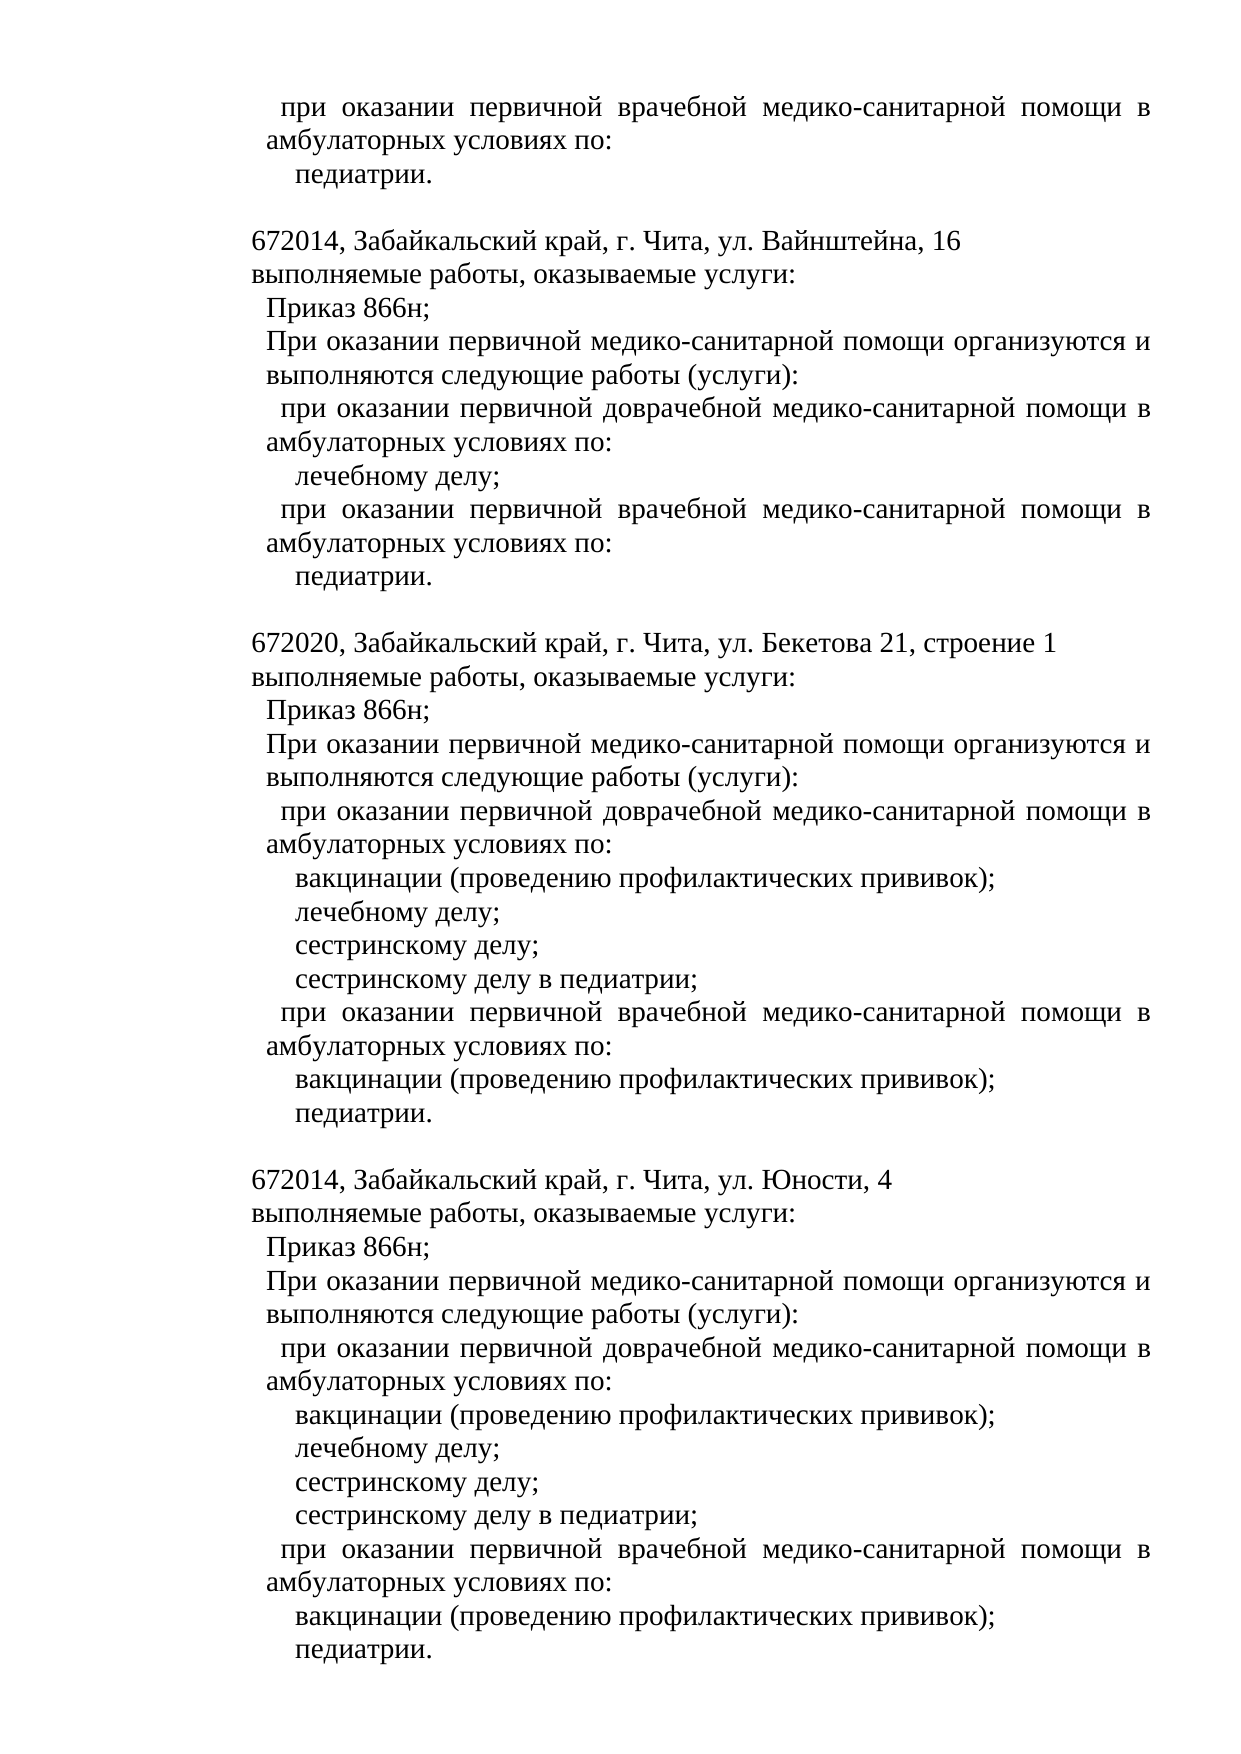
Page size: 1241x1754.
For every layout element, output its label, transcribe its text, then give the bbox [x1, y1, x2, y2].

text 672020, Забайкальский край, г. Чита, ул. Бекетова 21, строение 1 [251, 625, 1152, 659]
text сестринскому делу в педиатрии; [266, 1497, 1152, 1531]
text сестринскому делу; [266, 1464, 1152, 1497]
text вакцинации (проведению профилактических прививок); [266, 1598, 1152, 1632]
text педиатрии. [266, 558, 1152, 592]
text 672014, Забайкальский край, г. Чита, ул. Вайнштейна, 16 [251, 223, 1152, 256]
text вакцинации (проведению профилактических прививок); [266, 1397, 1152, 1430]
text при оказании первичной врачебной медико-санитарной помощи в амбулаторных условиях по: [266, 89, 1152, 156]
text Приказ 866н; [266, 1229, 1152, 1263]
text педиатрии. [266, 1095, 1152, 1128]
text выполняемые работы, оказываемые услуги: [251, 1196, 1152, 1229]
text при оказании первичной доврачебной медико-санитарной помощи в амбулаторных условиях по: [266, 391, 1152, 458]
text при оказании первичной доврачебной медико-санитарной помощи в амбулаторных условиях по: [266, 1330, 1152, 1397]
text при оказании первичной врачебной медико-санитарной помощи в амбулаторных условиях по: [266, 1531, 1152, 1598]
text при оказании первичной врачебной медико-санитарной помощи в амбулаторных условиях по: [266, 994, 1152, 1061]
text лечебному делу; [266, 458, 1152, 491]
text При оказании первичной медико-санитарной помощи организуются и выполняются следующие работы (услуги): [266, 726, 1152, 793]
text вакцинации (проведению профилактических прививок); [266, 1061, 1152, 1095]
text педиатрии. [266, 1632, 1152, 1665]
text 672014, Забайкальский край, г. Чита, ул. Юности, 4 [251, 1162, 1152, 1196]
text При оказании первичной медико-санитарной помощи организуются и выполняются следующие работы (услуги): [266, 323, 1152, 391]
text педиатрии. [266, 156, 1152, 189]
text При оказании первичной медико-санитарной помощи организуются и выполняются следующие работы (услуги): [266, 1263, 1152, 1330]
text при оказании первичной врачебной медико-санитарной помощи в амбулаторных условиях по: [266, 491, 1152, 558]
text лечебному делу; [266, 1430, 1152, 1464]
text лечебному делу; [266, 894, 1152, 927]
text сестринскому делу в педиатрии; [266, 961, 1152, 994]
text Приказ 866н; [266, 290, 1152, 323]
text выполняемые работы, оказываемые услуги: [251, 659, 1152, 692]
text Приказ 866н; [266, 692, 1152, 726]
text выполняемые работы, оказываемые услуги: [251, 256, 1152, 290]
text при оказании первичной доврачебной медико-санитарной помощи в амбулаторных условиях по: [266, 793, 1152, 860]
text вакцинации (проведению профилактических прививок); [266, 860, 1152, 894]
text сестринскому делу; [266, 927, 1152, 961]
